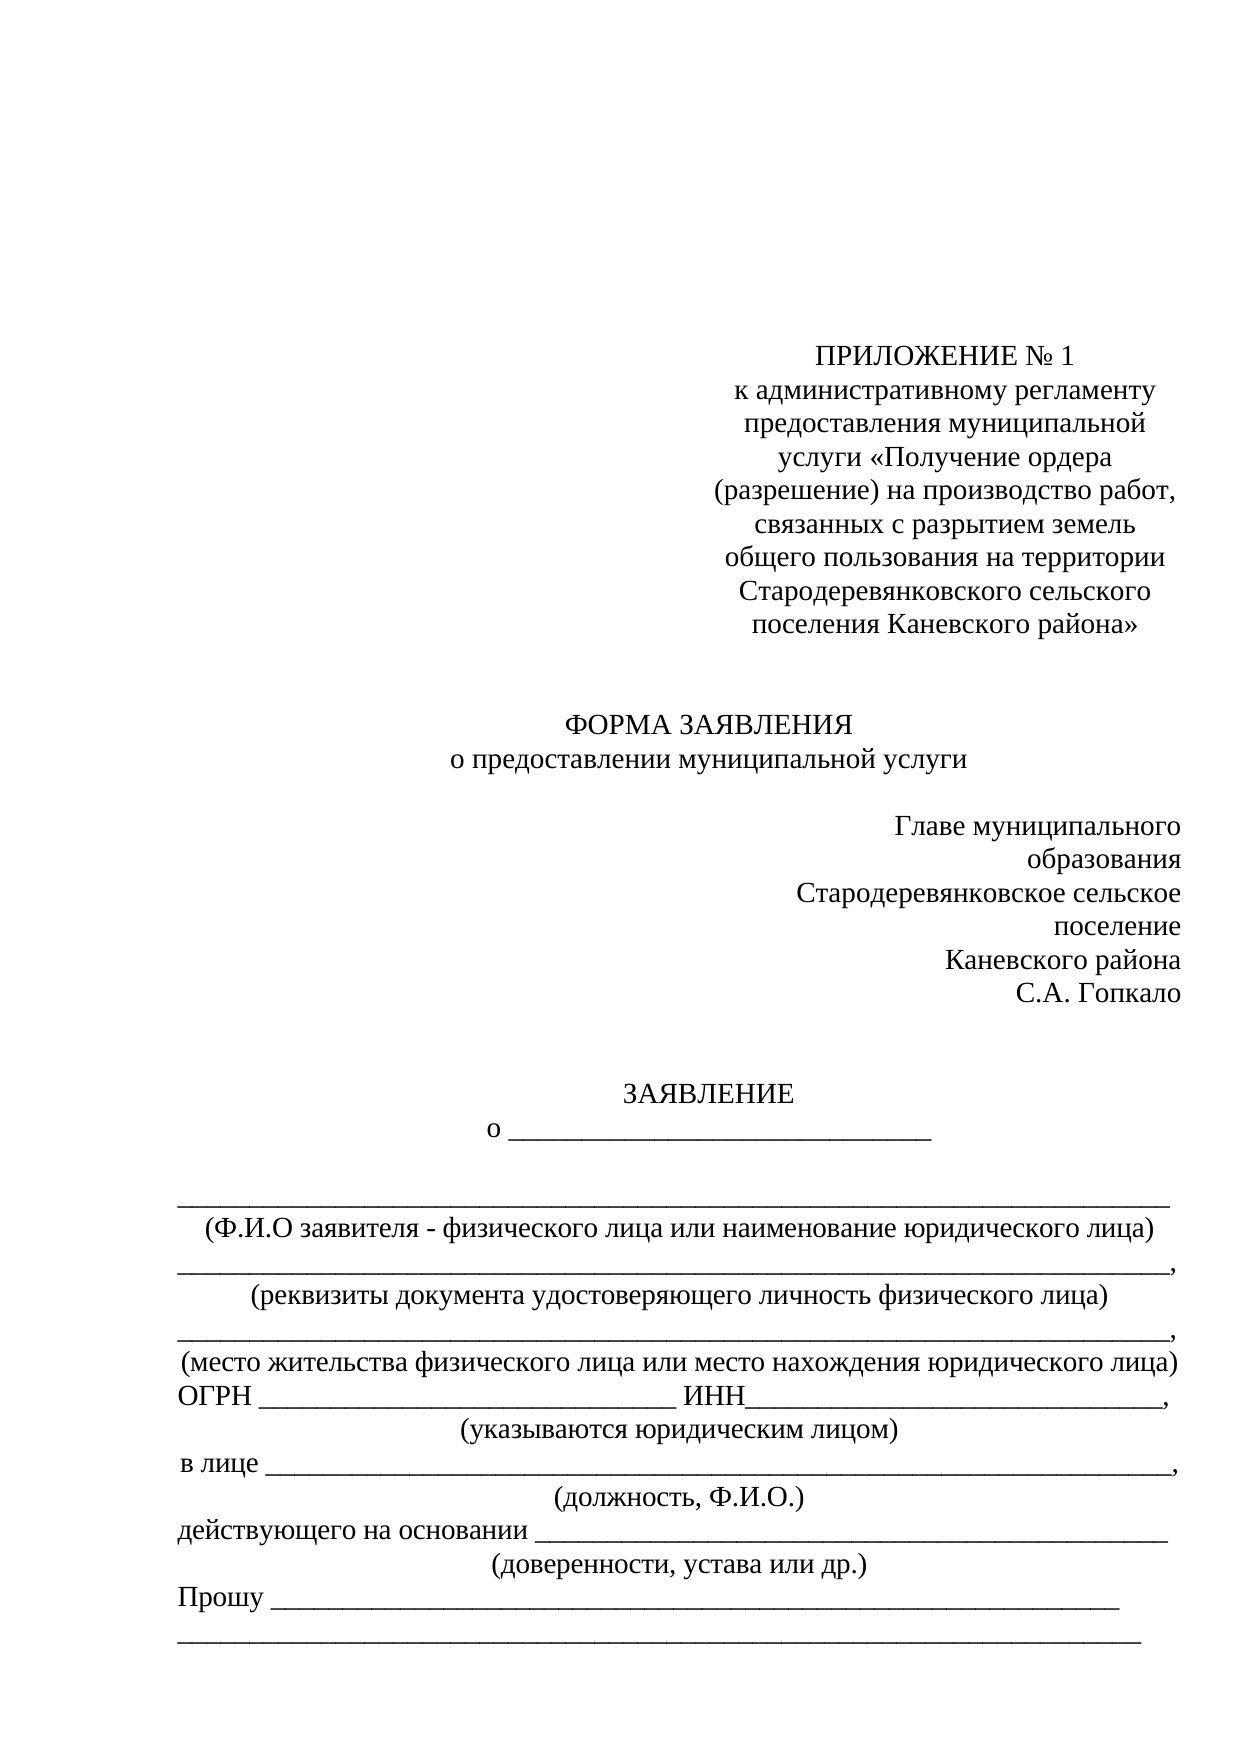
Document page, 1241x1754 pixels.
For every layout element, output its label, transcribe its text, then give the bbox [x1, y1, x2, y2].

text о _____________________________ [177, 1110, 1181, 1143]
text Прошу ___________________________________________________________ [177, 1579, 1181, 1613]
text Главе муниципального [768, 808, 1181, 841]
text ОГРН _____________________________ ИНН_____________________________, [177, 1378, 1181, 1412]
text действующего на основании ____________________________________________ [177, 1512, 1181, 1546]
text Каневского района [768, 942, 1181, 976]
text _____________________________________________________________________ [177, 1177, 1181, 1210]
text (Ф.И.О заявителя - физического лица или наименование юридического лица) [177, 1210, 1181, 1244]
text (указываются юридическим лицом) [177, 1412, 1181, 1445]
text о предоставлении муниципальной услуги [177, 741, 1181, 774]
text услуги «Получение ордера (разрешение) на производство работ, связанных с разрытием земель общего пользования на территории Стародеревянковского сельского поселения Каневского района» [709, 439, 1181, 640]
text (должность, Ф.И.О.) [177, 1479, 1181, 1512]
text к административному регламенту предоставления муниципальной [709, 372, 1181, 439]
text ФОРМА ЗАЯВЛЕНИЯ [177, 707, 1181, 741]
text _____________________________________________________________________, [177, 1244, 1181, 1277]
text образования Стародеревянковское сельское поселение [768, 841, 1181, 942]
text в лице _______________________________________________________________, [177, 1445, 1181, 1479]
text _____________________________________________________________________, [177, 1311, 1181, 1344]
text ПРИЛОЖЕНИЕ № 1 [709, 338, 1181, 372]
text (реквизиты документа удостоверяющего личность физического лица) [177, 1277, 1181, 1311]
text ЗАЯВЛЕНИЕ [177, 1076, 1181, 1110]
text (доверенности, устава или др.) [177, 1546, 1181, 1579]
text ___________________________________________________________________ [177, 1613, 1181, 1646]
text С.А. Гопкало [768, 976, 1181, 1009]
text (место жительства физического лица или место нахождения юридического лица) [177, 1344, 1181, 1378]
